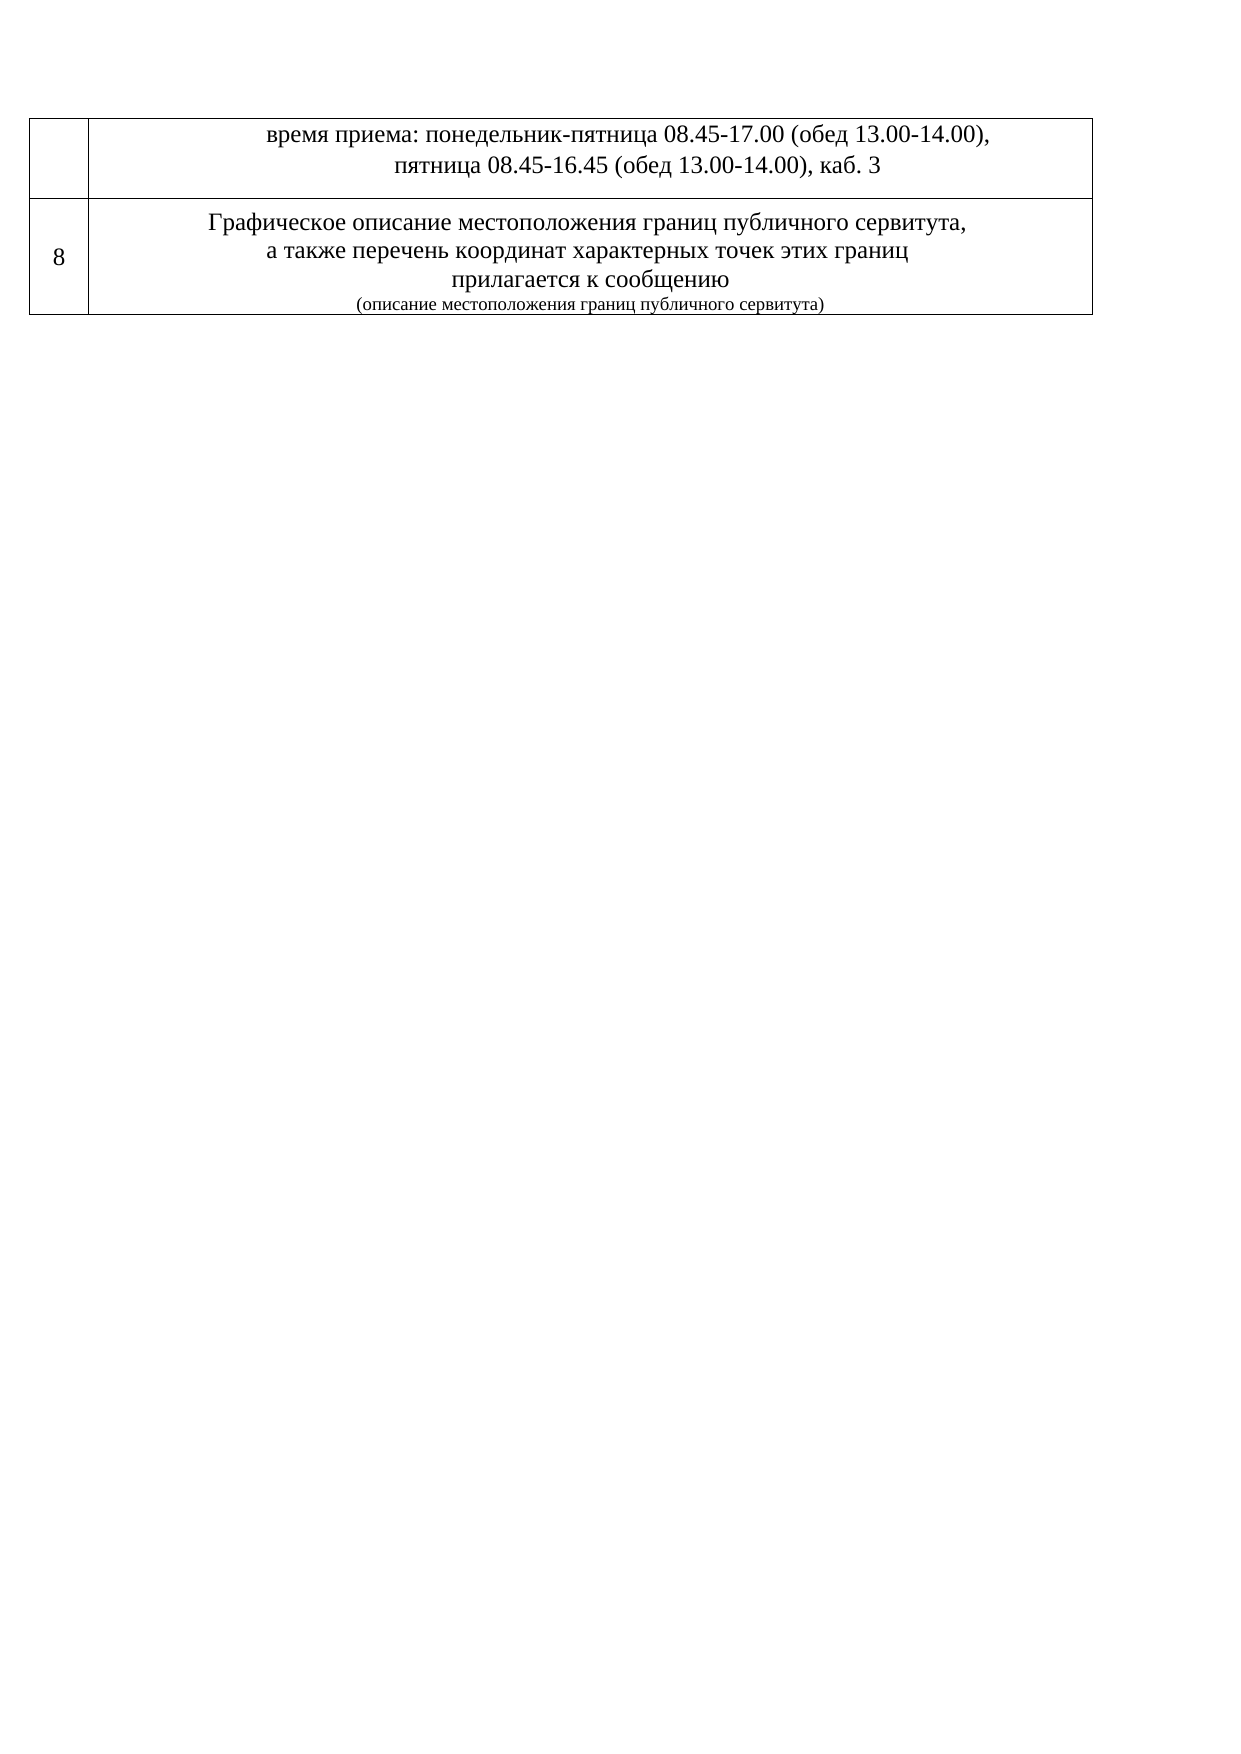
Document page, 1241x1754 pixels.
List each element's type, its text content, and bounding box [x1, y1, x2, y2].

table_cell 7 [30, 119, 88, 198]
table_cell 8 [30, 199, 88, 314]
table_cell Графическое описание местоположения границ публичного сервитута, а также перечень координат характерных точек этих границ прилагается к сообщению (описание местоположения границ публичного сервитута) [89, 199, 1092, 314]
